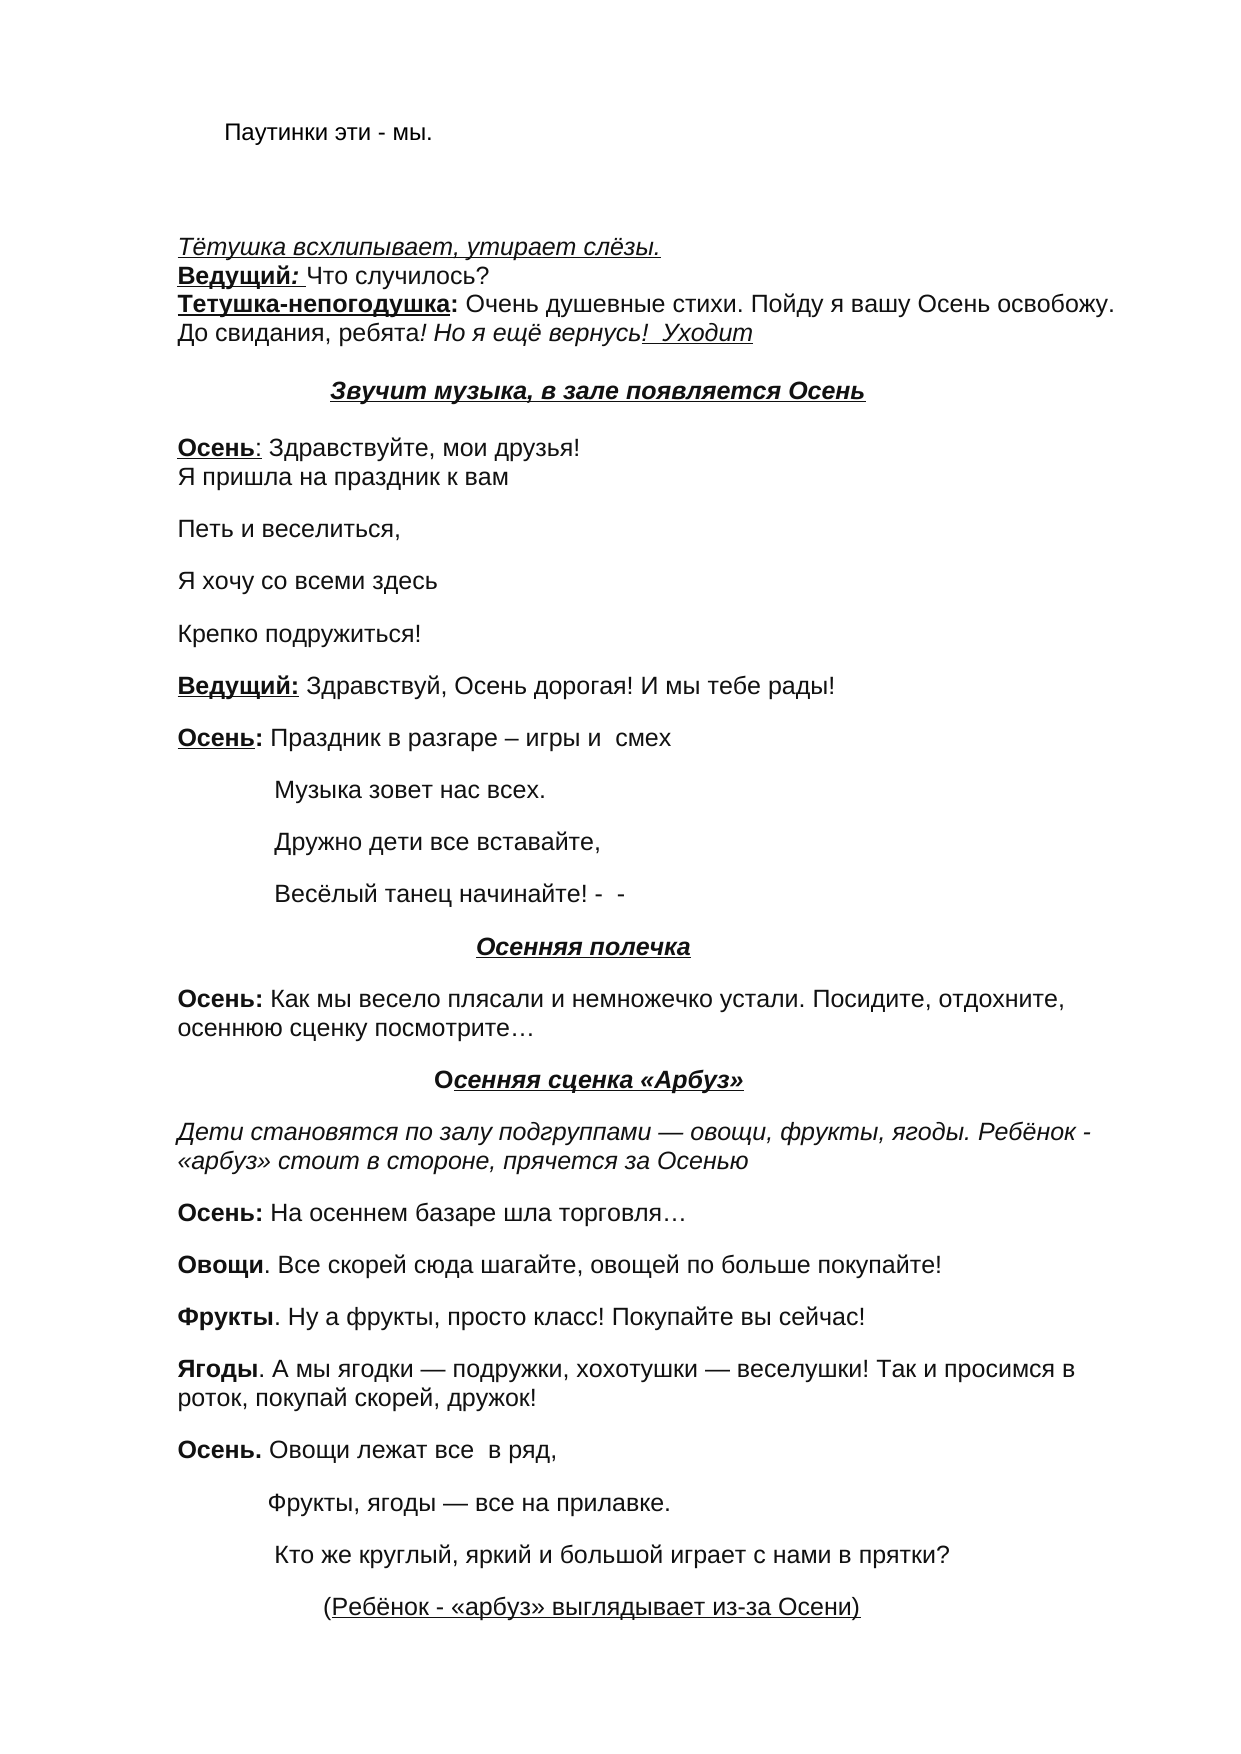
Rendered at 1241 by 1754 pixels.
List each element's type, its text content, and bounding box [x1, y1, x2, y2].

text Фрукты. Ну а фрукты, просто класс! Покупайте вы сейчас! [177, 1302, 1152, 1331]
text Крепко подружиться! [177, 618, 1152, 647]
text Овощи. Все скорей сюда шагайте, овощей по больше покупайте! [177, 1250, 1152, 1279]
text Осень: Праздник в разгаре – игры и смех [177, 723, 1152, 752]
text Ведущий: Здравствуй, Осень дорогая! И мы тебе рады! [177, 671, 1152, 699]
text Ведущий: Что случилось? [177, 261, 1152, 289]
text Я пришла на праздник к вам [177, 462, 1152, 491]
text Я хочу со всеми здесь [177, 566, 1152, 595]
text Тётушка всхлипывает, утирает слёзы. [177, 232, 1152, 261]
text Ягоды. А мы ягодки — подружки, хохотушки — веселушки! Так и просимся в роток, покупай скорей, дружок! [177, 1354, 1152, 1412]
text Осенняя полечка [177, 932, 1152, 960]
text Осень. Овощи лежат все в ряд, [177, 1435, 1152, 1464]
text Дружно дети все вставайте, [177, 827, 1152, 856]
text Осень: На осеннем базаре шла торговля… [177, 1198, 1152, 1227]
text Паутинки эти - мы. [177, 118, 1152, 146]
text Осенняя сценка «Арбуз» [177, 1065, 1152, 1093]
text Дети становятся по залу подгруппами — овощи, фрукты, ягоды. Ребёнок - «арбуз» стоит в стороне, прячется за Осенью [177, 1117, 1152, 1174]
text Тетушка-непогодушка: Очень душевные стихи. Пойду я вашу Осень освобожу. До свидания, ребята! Но я ещё вернусь! Уходит [177, 289, 1152, 347]
text Музыка зовет нас всех. [177, 775, 1152, 804]
text Кто же круглый, яркий и большой играет с нами в прятки? [177, 1540, 1152, 1568]
text Петь и веселиться, [177, 514, 1152, 543]
text Осень: Как мы весело плясали и немножечко устали. Посидите, отдохните, осеннюю сценку посмотрите… [177, 984, 1152, 1041]
text Осень: Здравствуйте, мои друзья! [177, 433, 1152, 462]
text Фрукты, ягоды — все на прилавке. [177, 1488, 1152, 1516]
text Звучит музыка, в зале появляется Осень [177, 376, 1152, 404]
text Весёлый танец начинайте! - - [177, 879, 1152, 908]
text (Ребёнок - «арбуз» выглядывает из-за Осени) [177, 1592, 1152, 1621]
